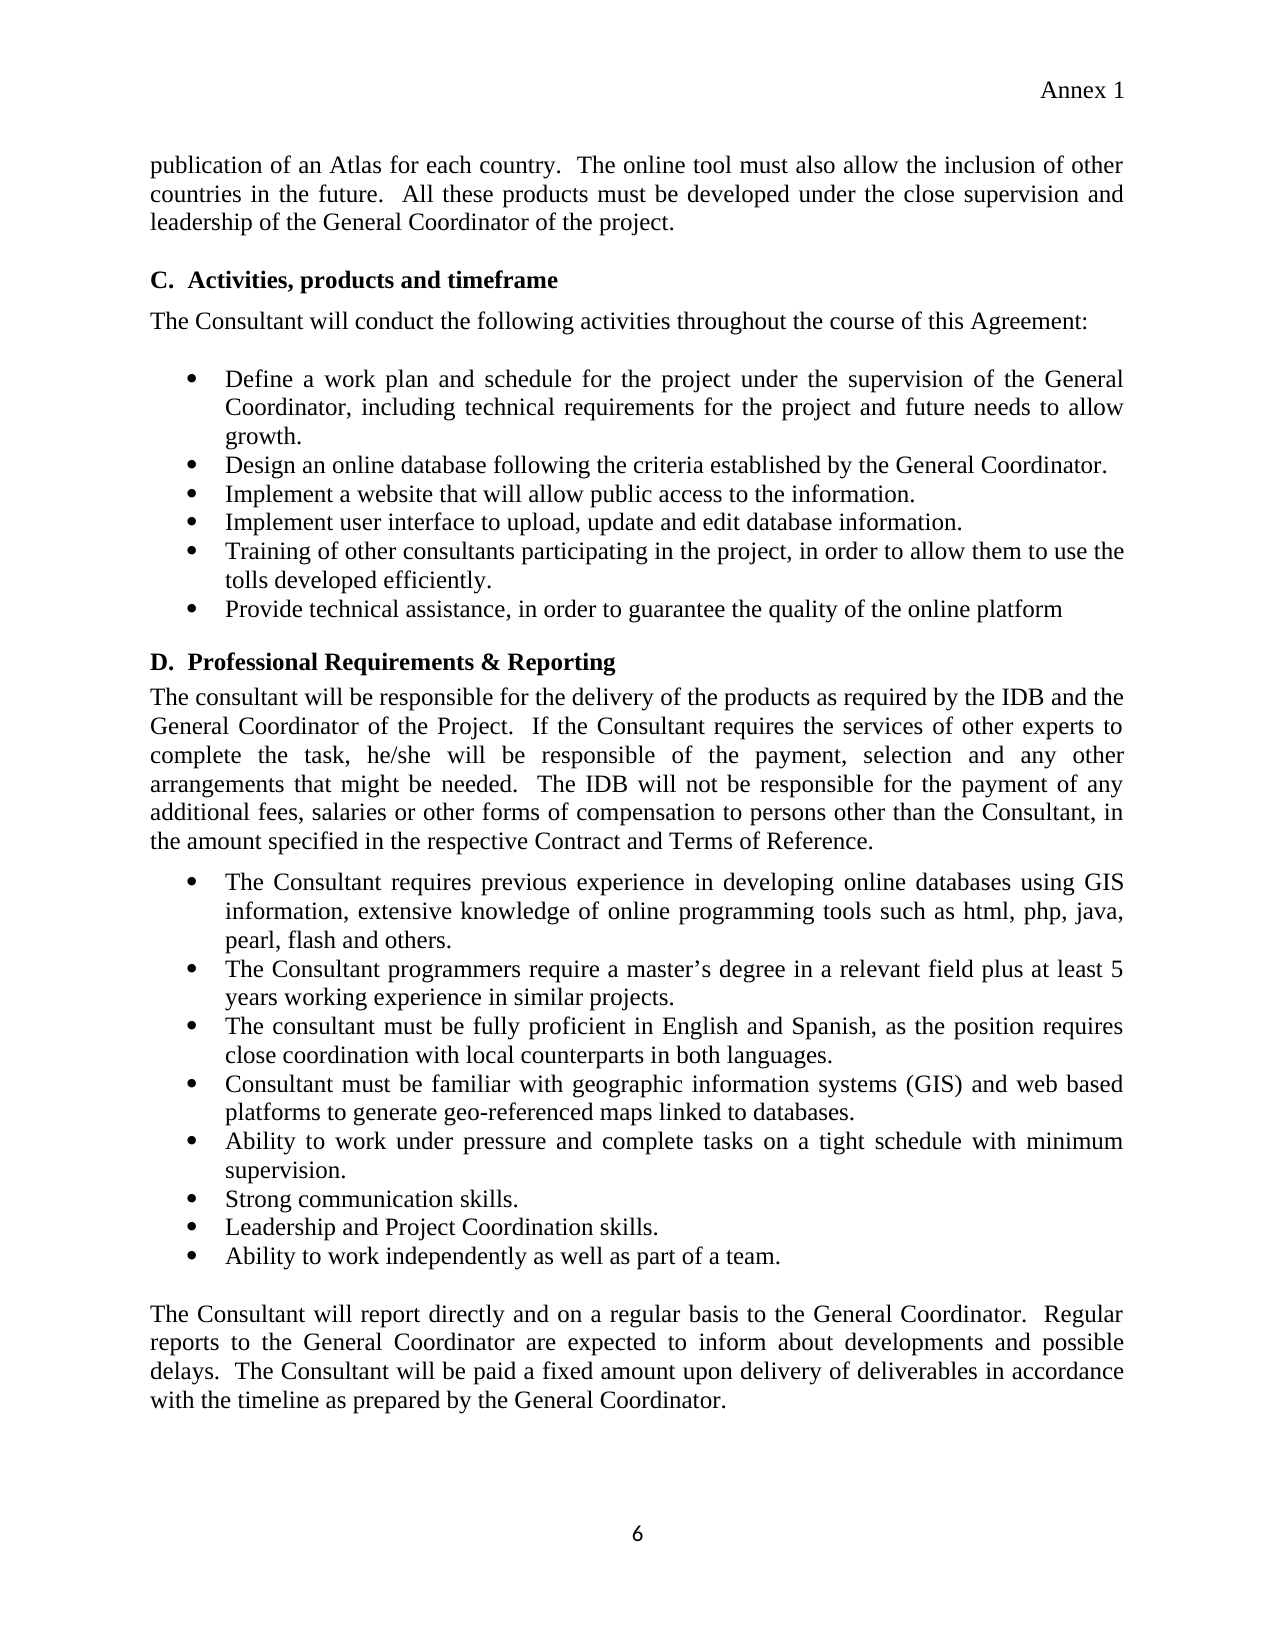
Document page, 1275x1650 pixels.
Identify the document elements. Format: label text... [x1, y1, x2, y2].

list Professional Requirements & Reporting [150, 647, 1125, 676]
text The Consultant will conduct the following activities throughout the course of this Agreement: [150, 306, 1125, 335]
list Leadership and Project Coordination skills. [187, 1212, 1125, 1241]
list Design an online database following the criteria established by the General Coordinator. [187, 450, 1125, 479]
list Define a work plan and schedule for the project under the supervision of the General Coordinator, including technical requirements for the project and future needs to allow growth. [187, 364, 1125, 450]
list Ability to work independently as well as part of a team. [187, 1241, 1125, 1270]
list The Consultant programmers require a master’s degree in a relevant field plus at least 5 years working experience in similar projects. [187, 954, 1125, 1011]
list Provide technical assistance, in order to guarantee the quality of the online platform [187, 594, 1125, 622]
list Strong communication skills. [187, 1184, 1125, 1212]
list Training of other consultants participating in the project, in order to allow them to use the tolls developed efficiently. [187, 536, 1125, 594]
list Ability to work under pressure and complete tasks on a tight schedule with minimum supervision. [187, 1126, 1125, 1184]
list Implement user interface to upload, update and edit database information. [187, 507, 1125, 536]
list Implement a website that will allow public access to the information. [187, 479, 1125, 507]
list Activities, products and timeframe [150, 265, 1125, 294]
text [150, 150, 1125, 236]
list The Consultant requires previous experience in developing online databases using GIS information, extensive knowledge of online programming tools such as html, php, java, pearl, flash and others. [187, 867, 1125, 954]
list Consultant must be familiar with geographic information systems (GIS) and web based platforms to generate geo-referenced maps linked to databases. [187, 1069, 1125, 1126]
list The consultant must be fully proficient in English and Spanish, as the position requires close coordination with local counterparts in both languages. [187, 1011, 1125, 1069]
text The consultant will be responsible for the delivery of the products as required by the IDB and the General Coordinator of the Project. If the Consultant requires the services of other experts to complete the task, he/she will be responsible of the payment, selection and any other arrangements that might be needed. The IDB will not be responsible for the payment of any additional fees, salaries or other forms of compensation to persons other than the Consultant, in the amount specified in the respective Contract and Terms of Reference. [150, 682, 1125, 855]
text The Consultant will report directly and on a regular basis to the General Coordinator. Regular reports to the General Coordinator are expected to inform about developments and possible delays. The Consultant will be paid a fixed amount upon delivery of deliverables in accordance with the timeline as prepared by the General Coordinator. [150, 1299, 1125, 1414]
